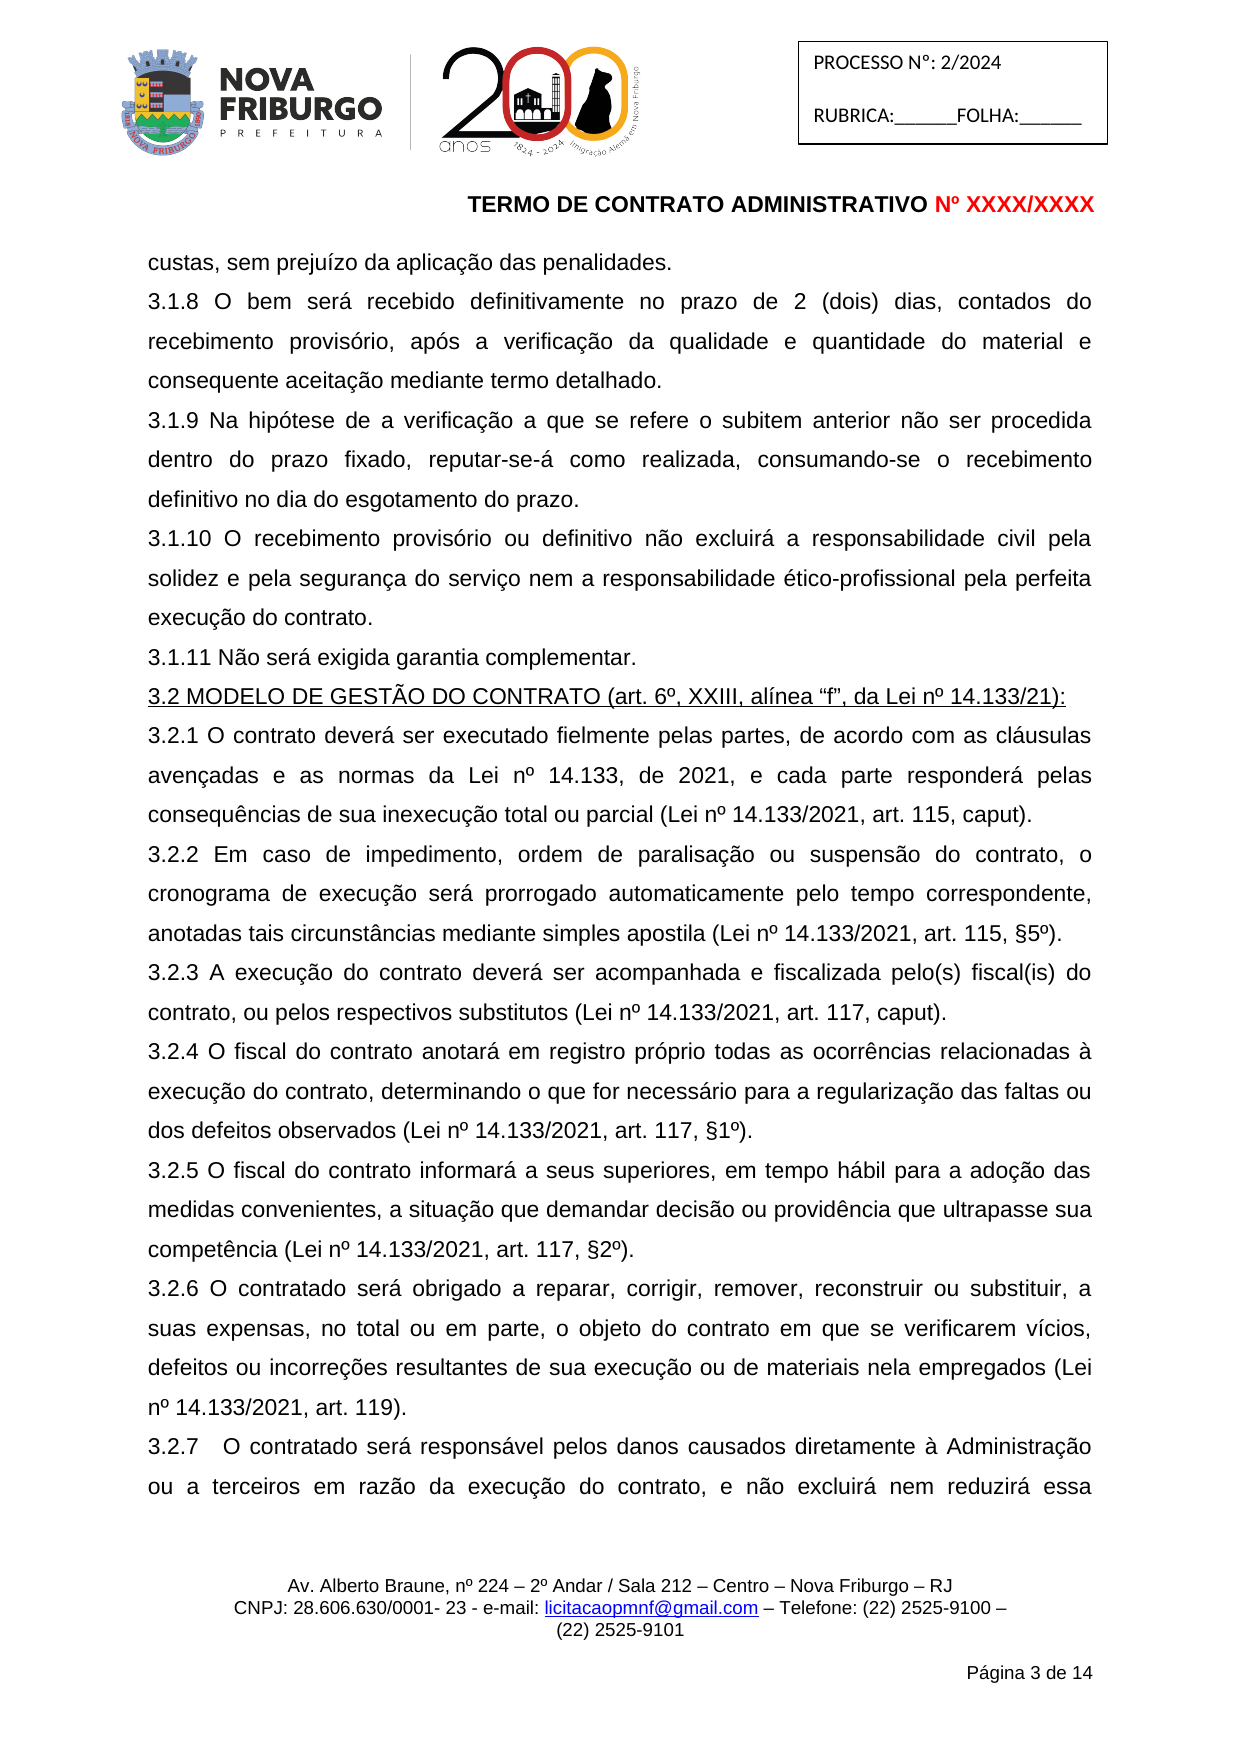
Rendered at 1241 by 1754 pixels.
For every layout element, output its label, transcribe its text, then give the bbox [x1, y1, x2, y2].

text 3.2.4 O fiscal do contrato anotará em registro próprio todas as ocorrências relacionadas à execução do contrato, determinando o que for necessário para a regularização das faltas ou dos defeitos observados (Lei nº 14.133/2021, art. 117, §1º). [148, 1038, 1092, 1144]
list 3.1.8 O bem será recebido definitivamente no prazo de 2 (dois) dias, contados do recebimento provisório, após a verificação da qualidade e quantidade do material e consequente aceitação mediante termo detalhado. [148, 288, 1092, 393]
text 3.2.6 O contratado será obrigado a reparar, corrigir, remover, reconstruir ou substituir, a suas expensas, no total ou em parte, o objeto do contrato em que se verificarem vícios, defeitos ou incorreções resultantes de sua execução ou de materiais nela empregados (Lei nº 14.133/2021, art. 119). [148, 1275, 1092, 1420]
picture [94, 14, 672, 185]
list 3.1.11 Não será exigida garantia complementar. [148, 643, 1092, 670]
list 3.2.3 A execução do contrato deverá ser acompanhada e fiscalizada pelo(s) fiscal(is) do contrato, ou pelos respectivos substitutos (Lei nº 14.133/2021, art. 117, caput). [148, 959, 1092, 1025]
text 3.2.5 O fiscal do contrato informará a seus superiores, em tempo hábil para a adoção das medidas convenientes, a situação que demandar decisão ou providência que ultrapasse sua competência (Lei nº 14.133/2021, art. 117, §2º). [148, 1157, 1092, 1262]
list 3.2.1 O contrato deverá ser executado fielmente pelas partes, de acordo com as cláusulas avençadas e as normas da Lei nº 14.133, de 2021, e cada parte responderá pelas consequências de sua inexecução total ou parcial (Lei nº 14.133/2021, art. 115, caput). [148, 722, 1092, 828]
list 3.2.2 Em caso de impedimento, ordem de paralisação ou suspensão do contrato, o cronograma de execução será prorrogado automaticamente pelo tempo correspondente, anotadas tais circunstâncias mediante simples apostila (Lei nº 14.133/2021, art. 115, §5º). [148, 841, 1092, 946]
list 3.2 MODELO DE GESTÃO DO CONTRATO (art. 6º, XXIII, alínea “f”, da Lei nº 14.133/21): [148, 683, 1092, 709]
list 3.1.9 Na hipótese de a verificação a que se refere o subitem anterior não ser procedida dentro do prazo fixado, reputar-se-á como realizada, consumando-se o recebimento definitivo no dia do esgotamento do prazo. [148, 407, 1092, 512]
list 3.1.10 O recebimento provisório ou definitivo não excluirá a responsabilidade civil pela solidez e pela segurança do serviço nem a responsabilidade ético-profissional pela perfeita execução do contrato. [148, 525, 1092, 630]
